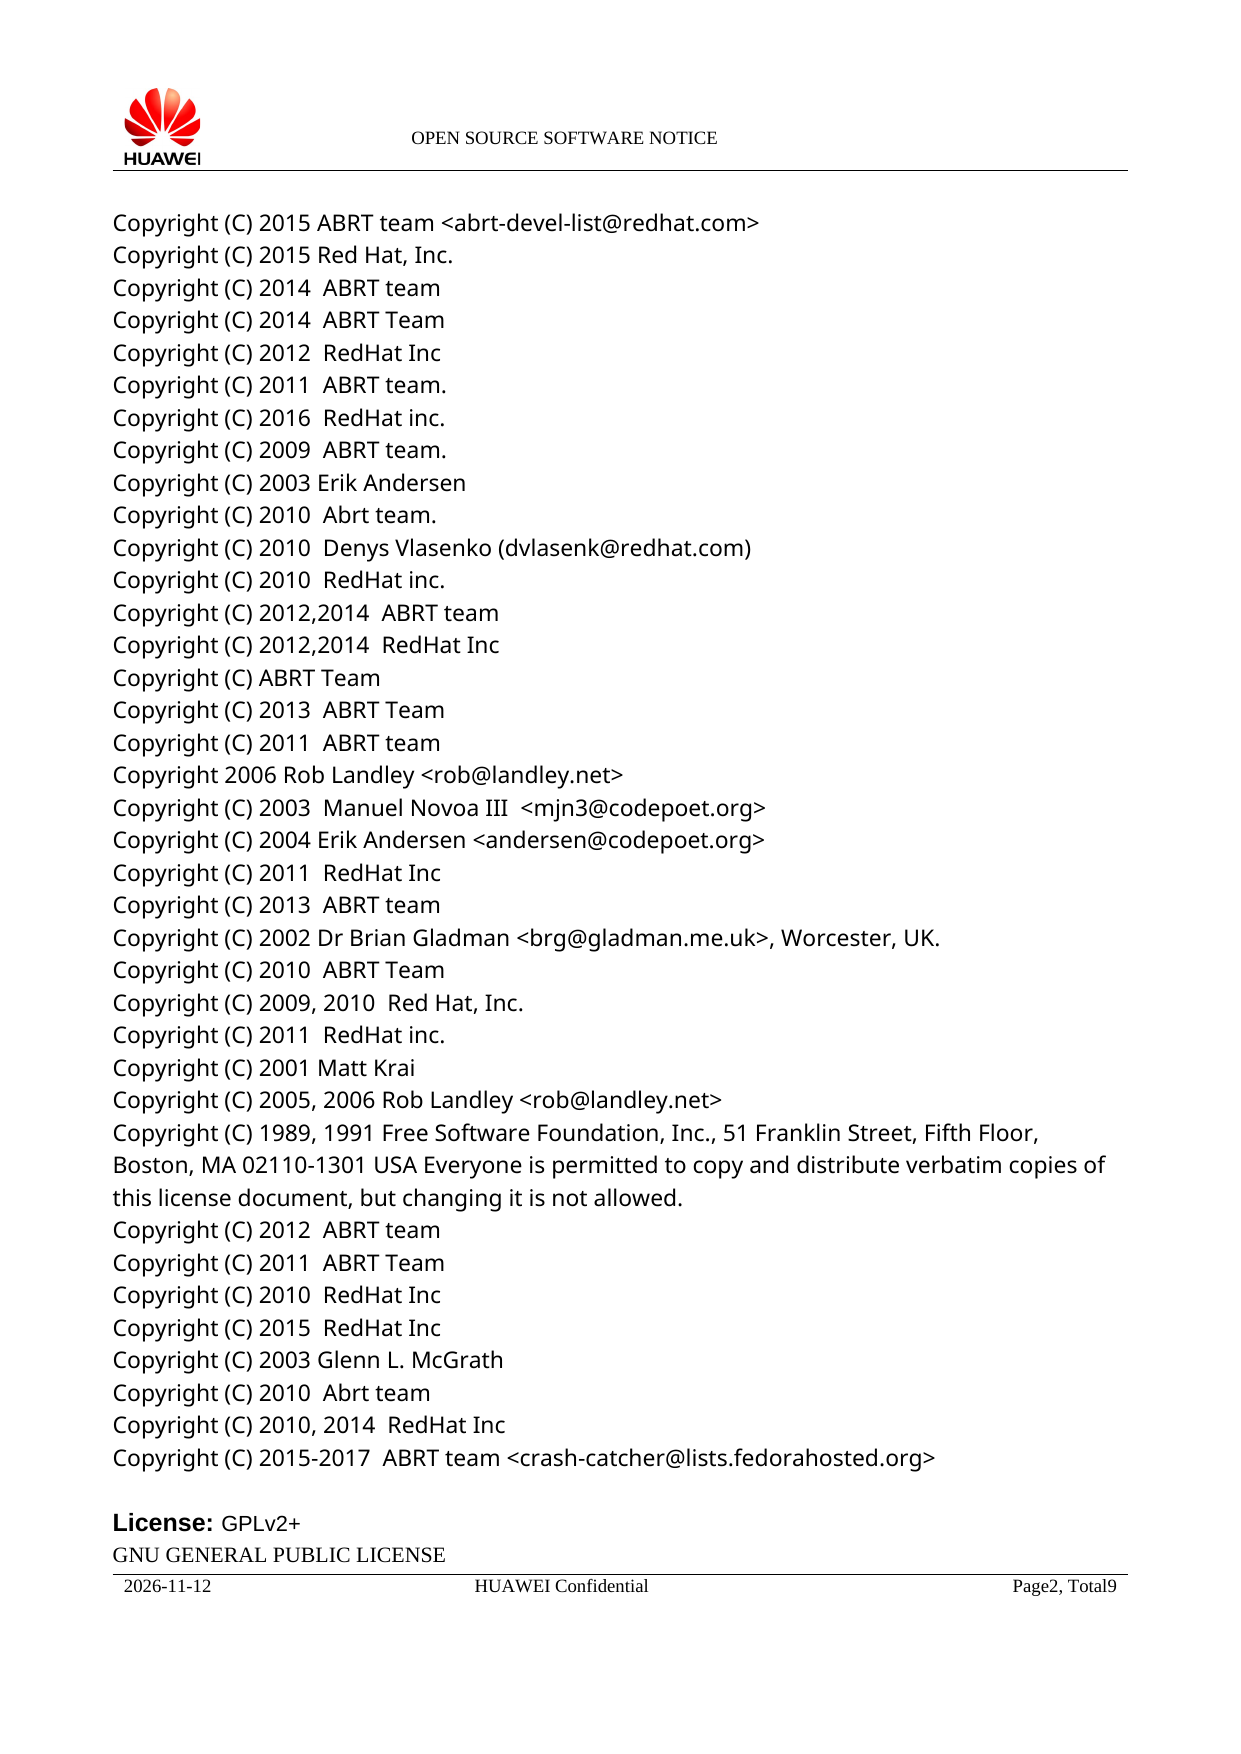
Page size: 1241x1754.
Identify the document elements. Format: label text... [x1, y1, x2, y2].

text License: GPLv2+ [112, 1506, 1128, 1539]
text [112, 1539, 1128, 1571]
picture [124, 88, 201, 165]
